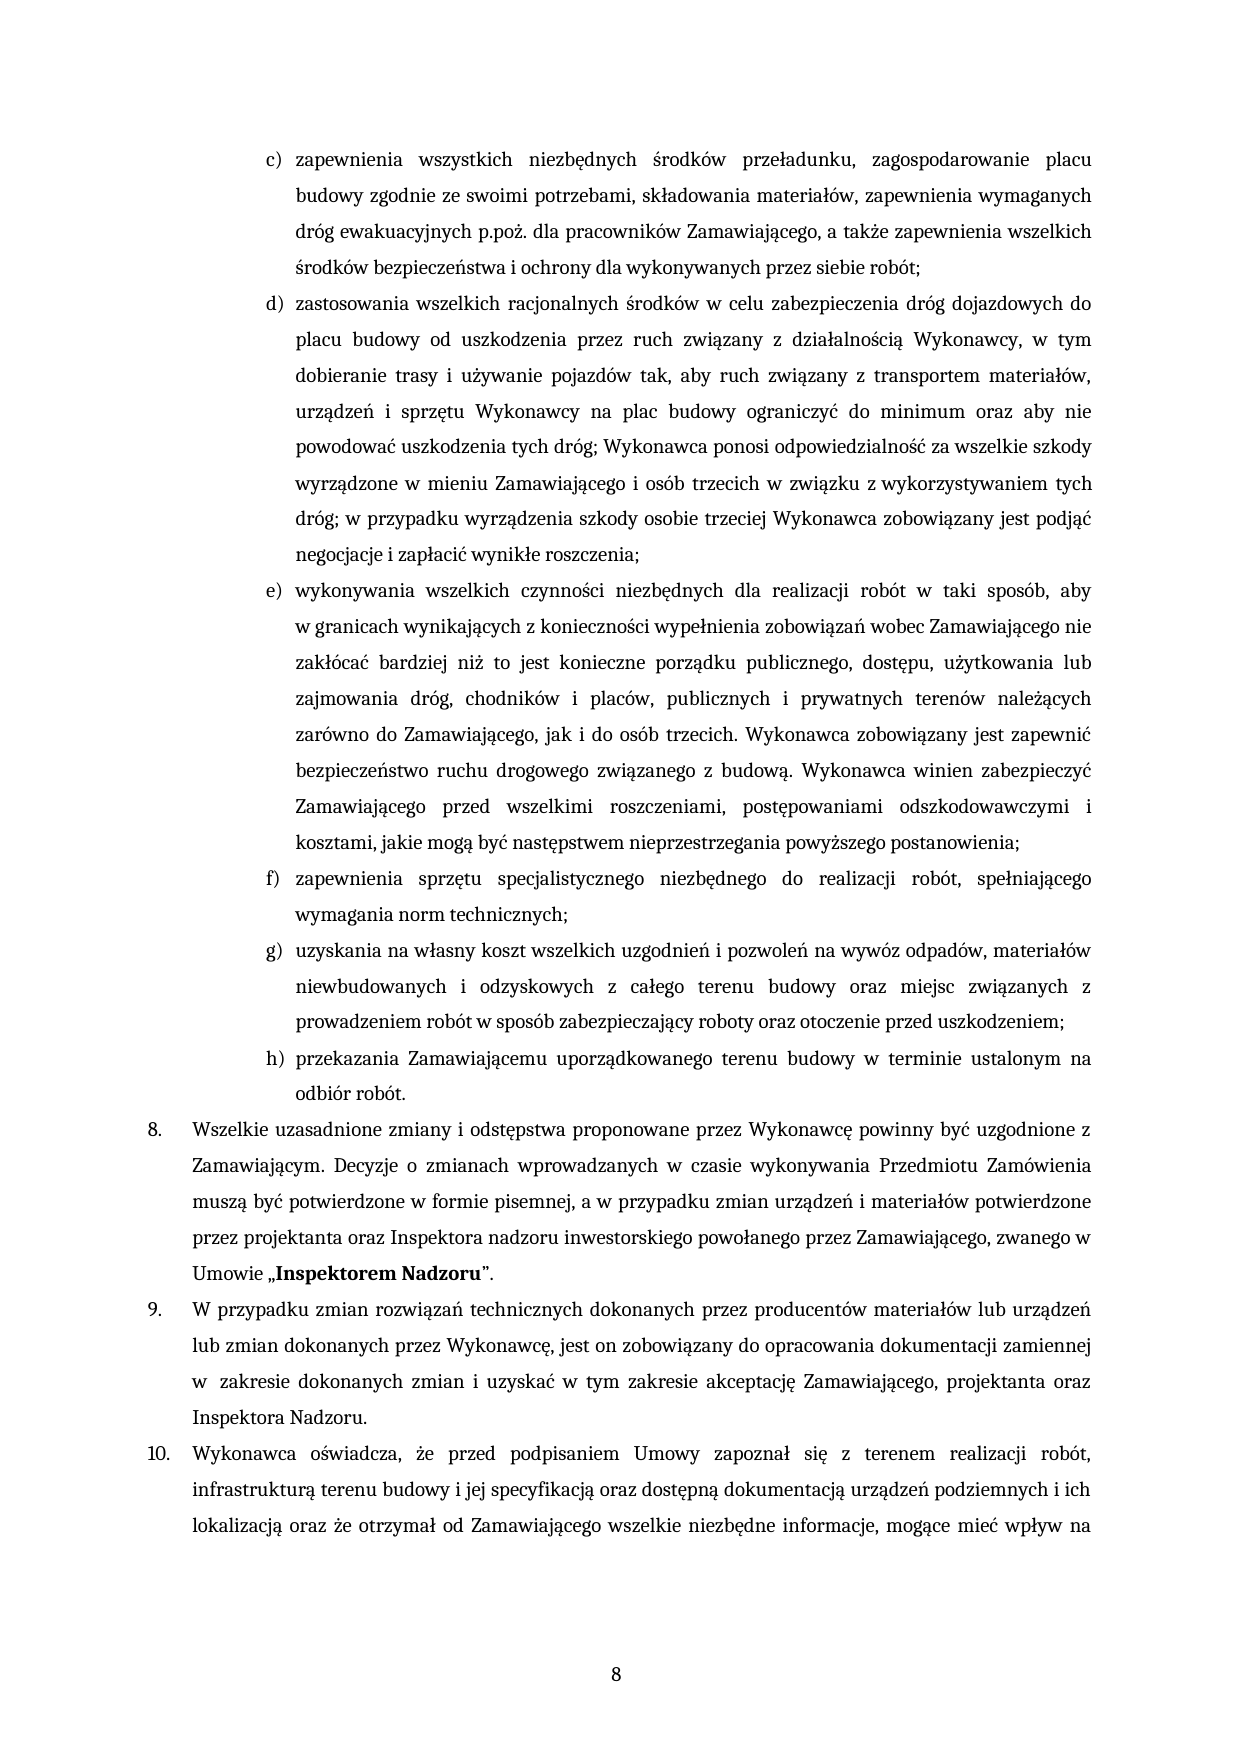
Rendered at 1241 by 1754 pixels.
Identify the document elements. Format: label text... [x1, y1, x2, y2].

list Wszelkie uzasadnione zmiany i odstępstwa proponowane przez Wykonawcę powinny być uzgodnione z Zamawiającym. Decyzje o zmianach wprowadzanych w czasie wykonywania Przedmiotu Zamówienia muszą być potwierdzone w formie pisemnej, a w przypadku zmian urządzeń i materiałów potwierdzone przez projektanta oraz Inspektora nadzoru inwestorskiego powołanego przez Zamawiającego, zwanego w Umowie „Inspektorem Nadzoru”. [148, 1118, 1092, 1286]
list wykonywania wszelkich czynności niezbędnych dla realizacji robót w taki sposób, aby w granicach wynikających z konieczności wypełnienia zobowiązań wobec Zamawiającego nie zakłócać bardziej niż to jest konieczne porządku publicznego, dostępu, użytkowania lub zajmowania dróg, chodników i placów, publicznych i prywatnych terenów należących zarówno do Zamawiającego, jak i do osób trzecich. Wykonawca zobowiązany jest zapewnić bezpieczeństwo ruchu drogowego związanego z budową. Wykonawca winien zabezpieczyć Zamawiającego przed wszelkimi roszczeniami, postępowaniami odszkodowawczymi i kosztami, jakie mogą być następstwem nieprzestrzegania powyższego postanowienia; [266, 579, 1092, 854]
list przekazania Zamawiającemu uporządkowanego terenu budowy w terminie ustalonym na odbiór robót. [266, 1046, 1092, 1106]
list W przypadku zmian rozwiązań technicznych dokonanych przez producentów materiałów lub urządzeń lub zmian dokonanych przez Wykonawcę, jest on zobowiązany do opracowania dokumentacji zamiennej w zakresie dokonanych zmian i uzyskać w tym zakresie akceptację Zamawiającego, projektanta oraz Inspektora Nadzoru. [148, 1298, 1092, 1429]
list zapewnienia sprzętu specjalistycznego niezbędnego do realizacji robót, spełniającego wymagania norm technicznych; [266, 866, 1092, 926]
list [148, 1441, 1092, 1537]
list zastosowania wszelkich racjonalnych środków w celu zabezpieczenia dróg dojazdowych do placu budowy od uszkodzenia przez ruch związany z działalnością Wykonawcy, w tym dobieranie trasy i używanie pojazdów tak, aby ruch związany z transportem materiałów, urządzeń i sprzętu Wykonawcy na plac budowy ograniczyć do minimum oraz aby nie powodować uszkodzenia tych dróg; Wykonawca ponosi odpowiedzialność za wszelkie szkody wyrządzone w mieniu Zamawiającego i osób trzecich w związku z wykorzystywaniem tych dróg; w przypadku wyrządzenia szkody osobie trzeciej Wykonawca zobowiązany jest podjąć negocjacje i zapłacić wynikłe roszczenia; [266, 291, 1092, 567]
list uzyskania na własny koszt wszelkich uzgodnień i pozwoleń na wywóz odpadów, materiałów niewbudowanych i odzyskowych z całego terenu budowy oraz miejsc związanych z prowadzeniem robót w sposób zabezpieczający roboty oraz otoczenie przed uszkodzeniem; [266, 938, 1092, 1034]
list zapewnienia wszystkich niezbędnych środków przeładunku, zagospodarowanie placu budowy zgodnie ze swoimi potrzebami, składowania materiałów, zapewnienia wymaganych dróg ewakuacyjnych p.poż. dla pracowników Zamawiającego, a także zapewnienia wszelkich środków bezpieczeństwa i ochrony dla wykonywanych przez siebie robót; [266, 148, 1092, 279]
